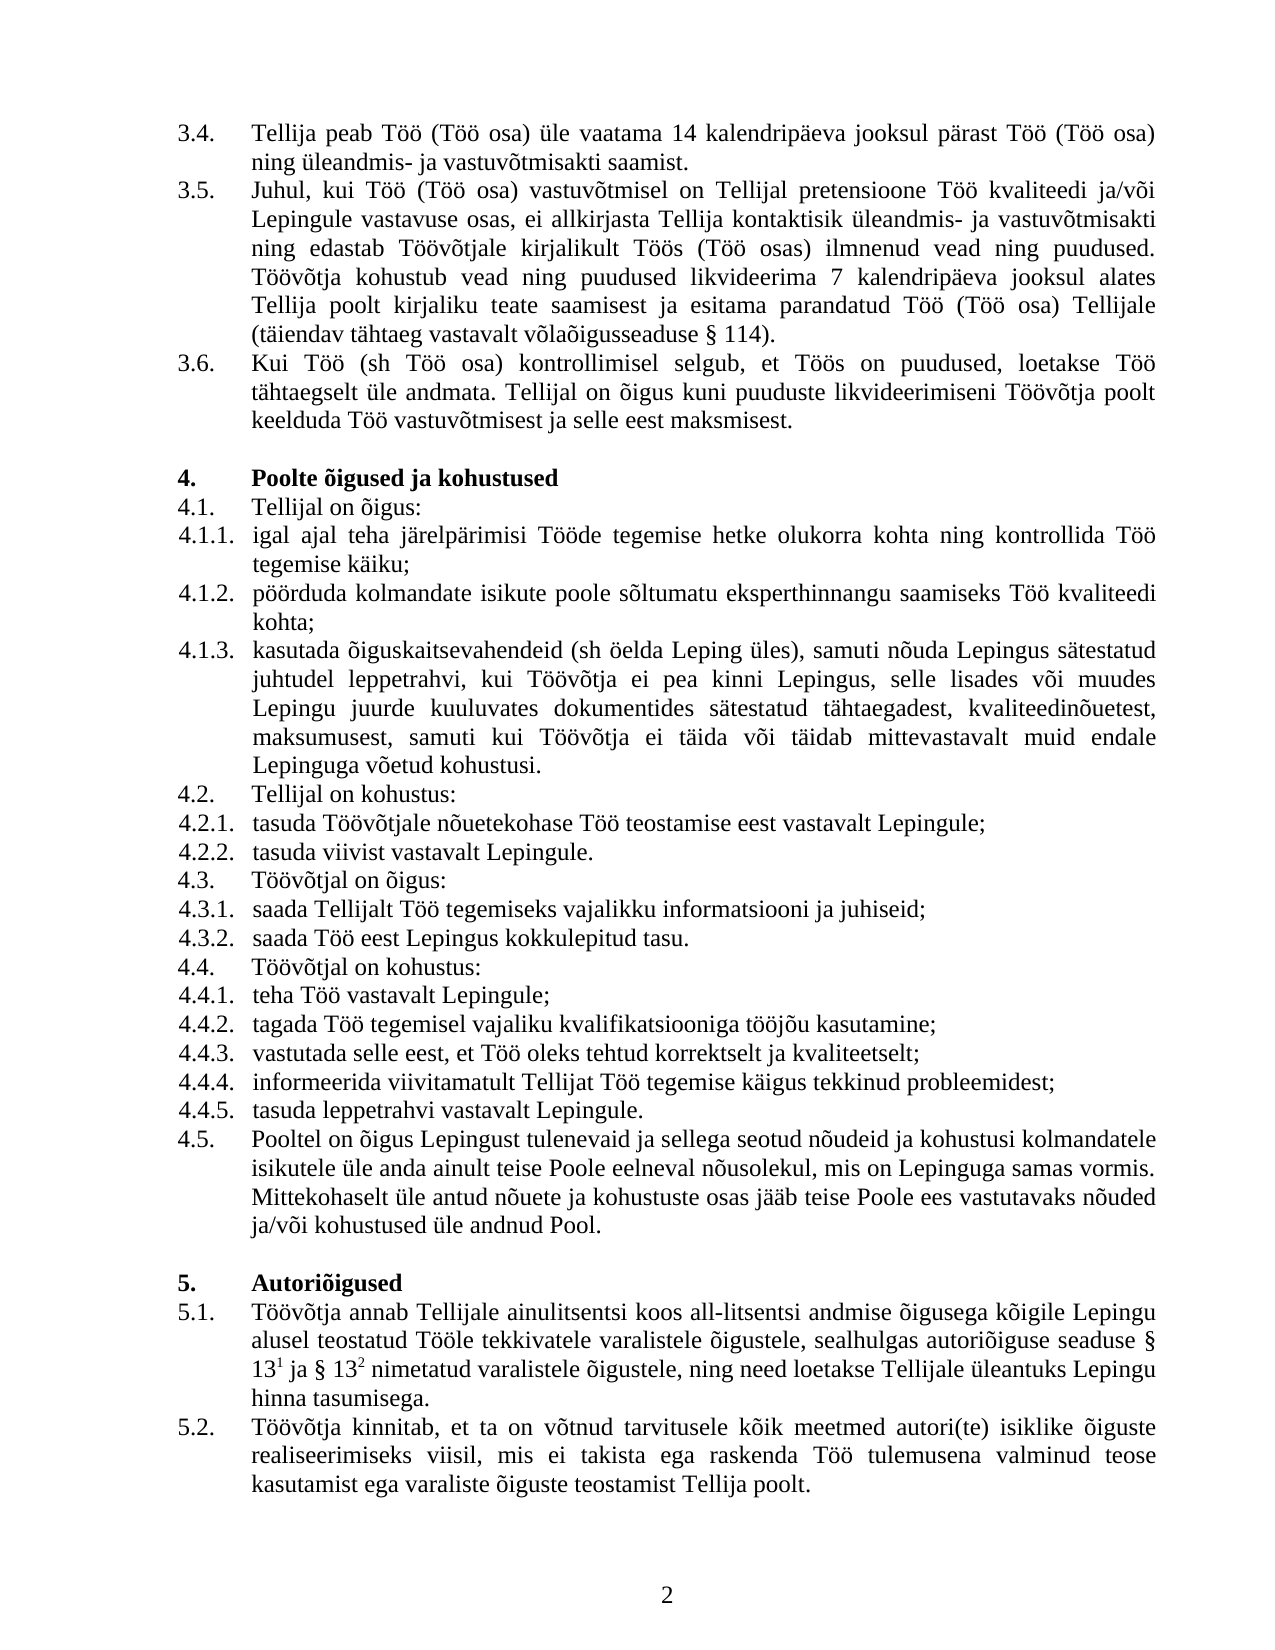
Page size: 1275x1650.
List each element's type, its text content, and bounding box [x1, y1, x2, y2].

text Tellijal on õigus: [177, 492, 1157, 521]
text Tellijal on kohustus: [177, 779, 1157, 808]
text Töövõtja annab Tellijale ainulitsentsi koos all-litsentsi andmise õigusega kõigile Lepingu alusel teostatud Tööle tekkivatele varalistele õigustele, sealhulgas autoriõiguse seaduse § 131 ja § 132 nimetatud varalistele õigustele, ning need loetakse Tellijale üleantuks Lepingu hinna tasumisega. [177, 1297, 1157, 1412]
text saada Tellijalt Töö tegemiseks vajalikku informatsiooni ja juhiseid; [178, 894, 1157, 923]
text tasuda viivist vastavalt Lepingule. [178, 837, 1157, 866]
text teha Töö vastavalt Lepingule; [178, 981, 1157, 1009]
text vastutada selle eest, et Töö oleks tehtud korrektselt ja kvaliteetselt; [178, 1038, 1157, 1067]
text tagada Töö tegemisel vajaliku kvalifikatsiooniga tööjõu kasutamine; [178, 1009, 1157, 1038]
text Töövõtja kinnitab, et ta on võtnud tarvitusele kõik meetmed autori(te) isiklike õiguste realiseerimiseks viisil, mis ei takista ega raskenda Töö tulemusena valminud teose kasutamist ega varaliste õiguste teostamist Tellija poolt. [177, 1412, 1157, 1498]
text informeerida viivitamatult Tellijat Töö tegemise käigus tekkinud probleemidest; [178, 1067, 1157, 1096]
text Tellija peab Töö (Töö osa) üle vaatama 14 kalendripäeva jooksul pärast Töö (Töö osa) ning üleandmis- ja vastuvõtmisakti saamist. [177, 118, 1157, 176]
text pöörduda kolmandate isikute poole sõltumatu eksperthinnangu saamiseks Töö kvaliteedi kohta; [178, 578, 1157, 636]
text Poolte õigused ja kohustused [177, 463, 1157, 492]
text Juhul, kui Töö (Töö osa) vastuvõtmisel on Tellijal pretensioone Töö kvaliteedi ja/või Lepingule vastavuse osas, ei allkirjasta Tellija kontaktisik üleandmis- ja vastuvõtmisakti ning edastab Töövõtjale kirjalikult Töös (Töö osas) ilmnenud vead ning puudused. Töövõtja kohustub vead ning puudused likvideerima 7 kalendripäeva jooksul alates Tellija poolt kirjaliku teate saamisest ja esitama parandatud Töö (Töö osa) Tellijale (täiendav tähtaeg vastavalt võlaõigusseaduse § 114). [177, 176, 1157, 348]
text Autoriõigused [177, 1268, 1157, 1297]
text tasuda leppetrahvi vastavalt Lepingule. [178, 1096, 1157, 1124]
text Pooltel on õigus Lepingust tulenevaid ja sellega seotud nõudeid ja kohustusi kolmandatele isikutele üle anda ainult teise Poole eelneval nõusolekul, mis on Lepinguga samas vormis. Mittekohaselt üle antud nõuete ja kohustuste osas jääb teise Poole ees vastutavaks nõuded ja/või kohustused üle andnud Pool. [177, 1124, 1157, 1239]
text Töövõtjal on kohustus: [177, 952, 1157, 981]
text Kui Töö (sh Töö osa) kontrollimisel selgub, et Töös on puudused, loetakse Töö tähtaegselt üle andmata. Tellijal on õigus kuni puuduste likvideerimiseni Töövõtja poolt keelduda Töö vastuvõtmisest ja selle eest maksmisest. [177, 348, 1157, 434]
text Töövõtjal on õigus: [177, 866, 1157, 894]
text tasuda Töövõtjale nõuetekohase Töö teostamise eest vastavalt Lepingule; [178, 808, 1157, 837]
text kasutada õiguskaitsevahendeid (sh öelda Leping üles), samuti nõuda Lepingus sätestatud juhtudel leppetrahvi, kui Töövõtja ei pea kinni Lepingus, selle lisades või muudes Lepingu juurde kuuluvates dokumentides sätestatud tähtaegadest, kvaliteedinõuetest, maksumusest, samuti kui Töövõtja ei täida või täidab mittevastavalt muid endale Lepinguga võetud kohustusi. [178, 636, 1157, 779]
text saada Töö eest Lepingus kokkulepitud tasu. [178, 923, 1157, 952]
text igal ajal teha järelpärimisi Tööde tegemise hetke olukorra kohta ning kontrollida Töö tegemise käiku; [178, 521, 1157, 578]
